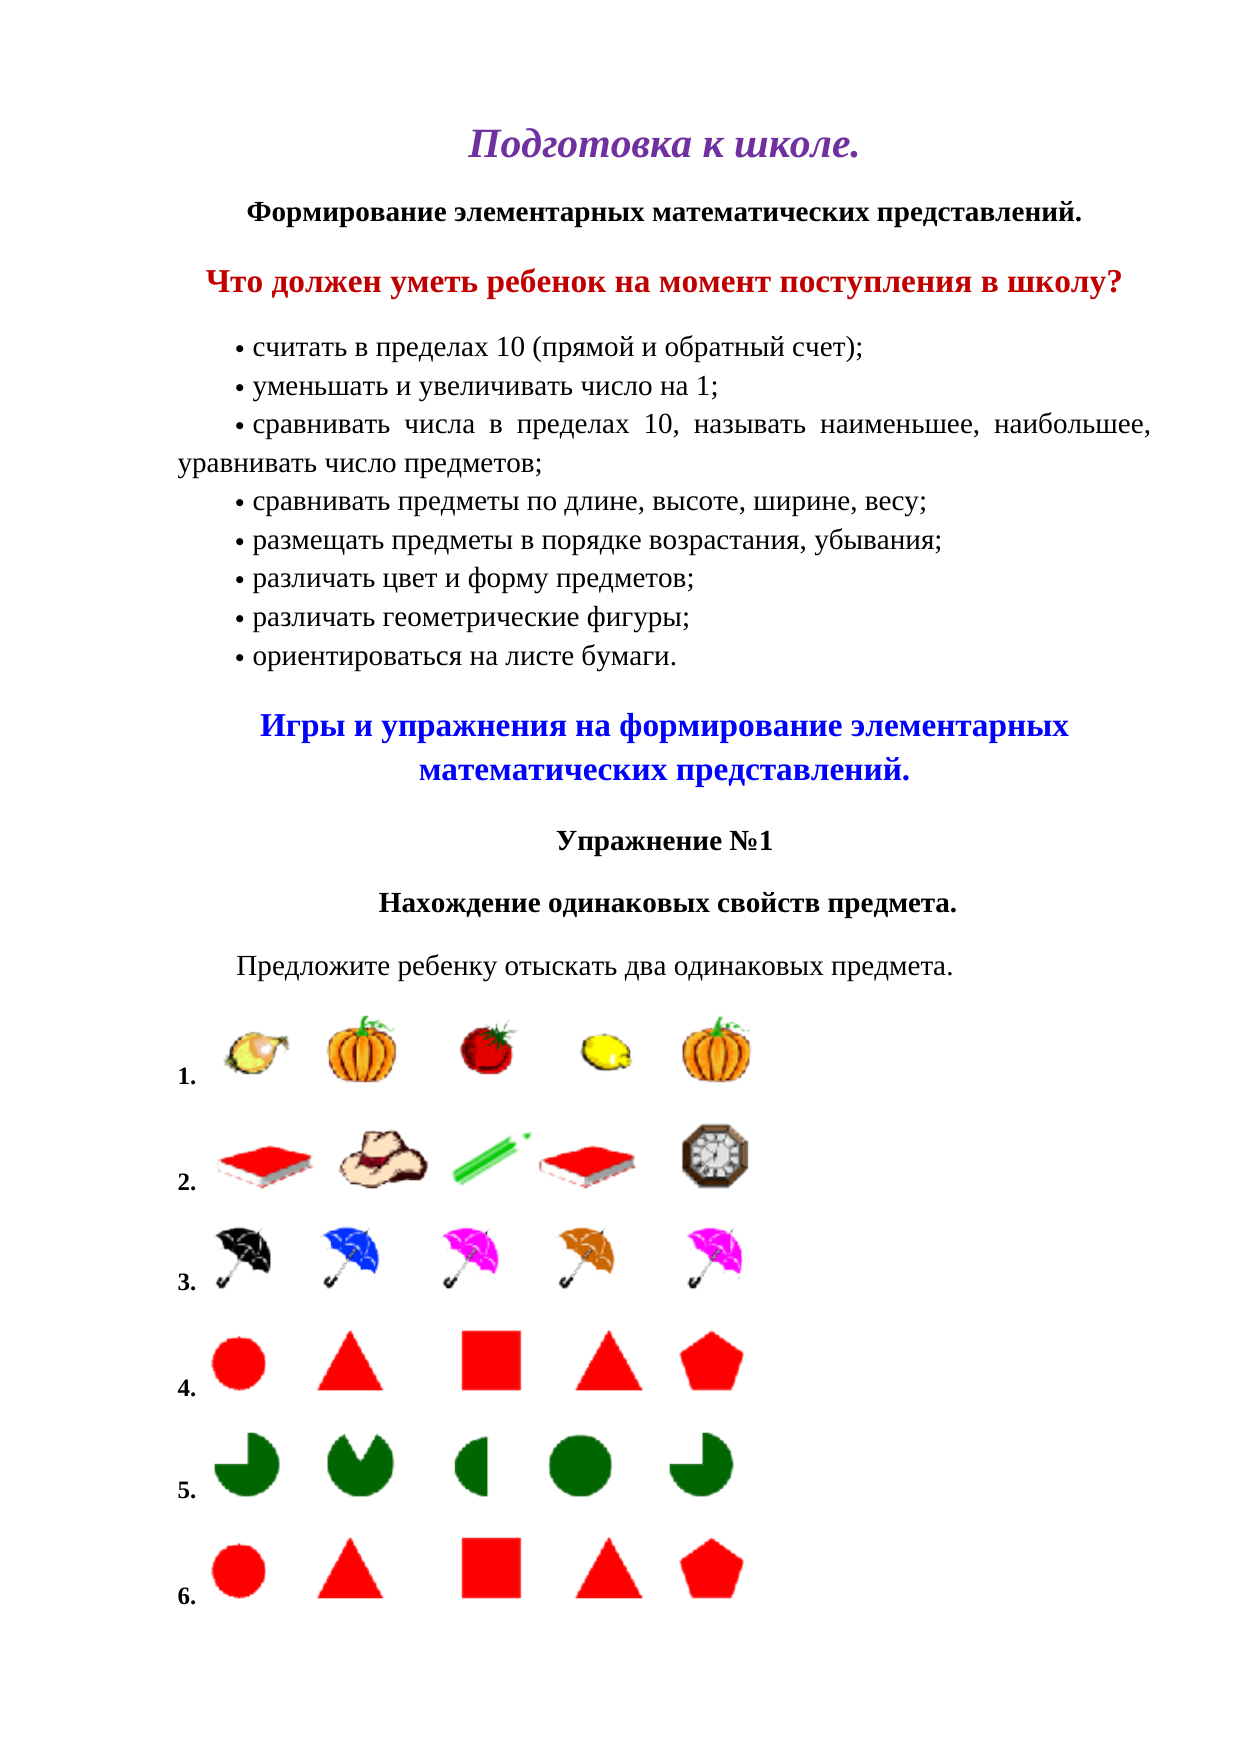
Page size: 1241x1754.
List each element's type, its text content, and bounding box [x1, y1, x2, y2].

picture [202, 1010, 786, 1085]
text Нахождение одинаковых свойств предмета. [177, 885, 1152, 919]
list считать в пределах 10 (прямой и обратный счет); [177, 329, 1152, 363]
text Упражнение №1 [177, 823, 1152, 856]
text Предложите ребенку отыскать два одинаковых предмета. [177, 948, 1152, 982]
text Что должен уметь ребенок на момент поступления в школу? [177, 262, 1152, 300]
text Подготовка к школе. [177, 118, 1152, 166]
list сравнивать числа в пределах 10, называть наименьшее, наибольшее, уравнивать число предметов; [177, 406, 1152, 478]
list различать цвет и форму предметов; [177, 561, 1152, 594]
list сравнивать предметы по длине, высоте, ширине, весу; [177, 483, 1152, 517]
picture [202, 1533, 776, 1605]
text Игры и упражнения на формирование элементарных математических представлений. [177, 705, 1152, 788]
text Формирование элементарных математических представлений. [177, 194, 1152, 228]
picture [202, 1118, 785, 1191]
list различать геометрические фигуры; [177, 599, 1152, 633]
list размещать предметы в порядке возрастания, убывания; [177, 522, 1152, 556]
picture [202, 1325, 776, 1397]
list ориентироваться на листе бумаги. [177, 638, 1152, 671]
list уменьшать и увеличивать число на 1; [177, 368, 1152, 401]
picture [202, 1431, 748, 1499]
picture [202, 1225, 759, 1291]
